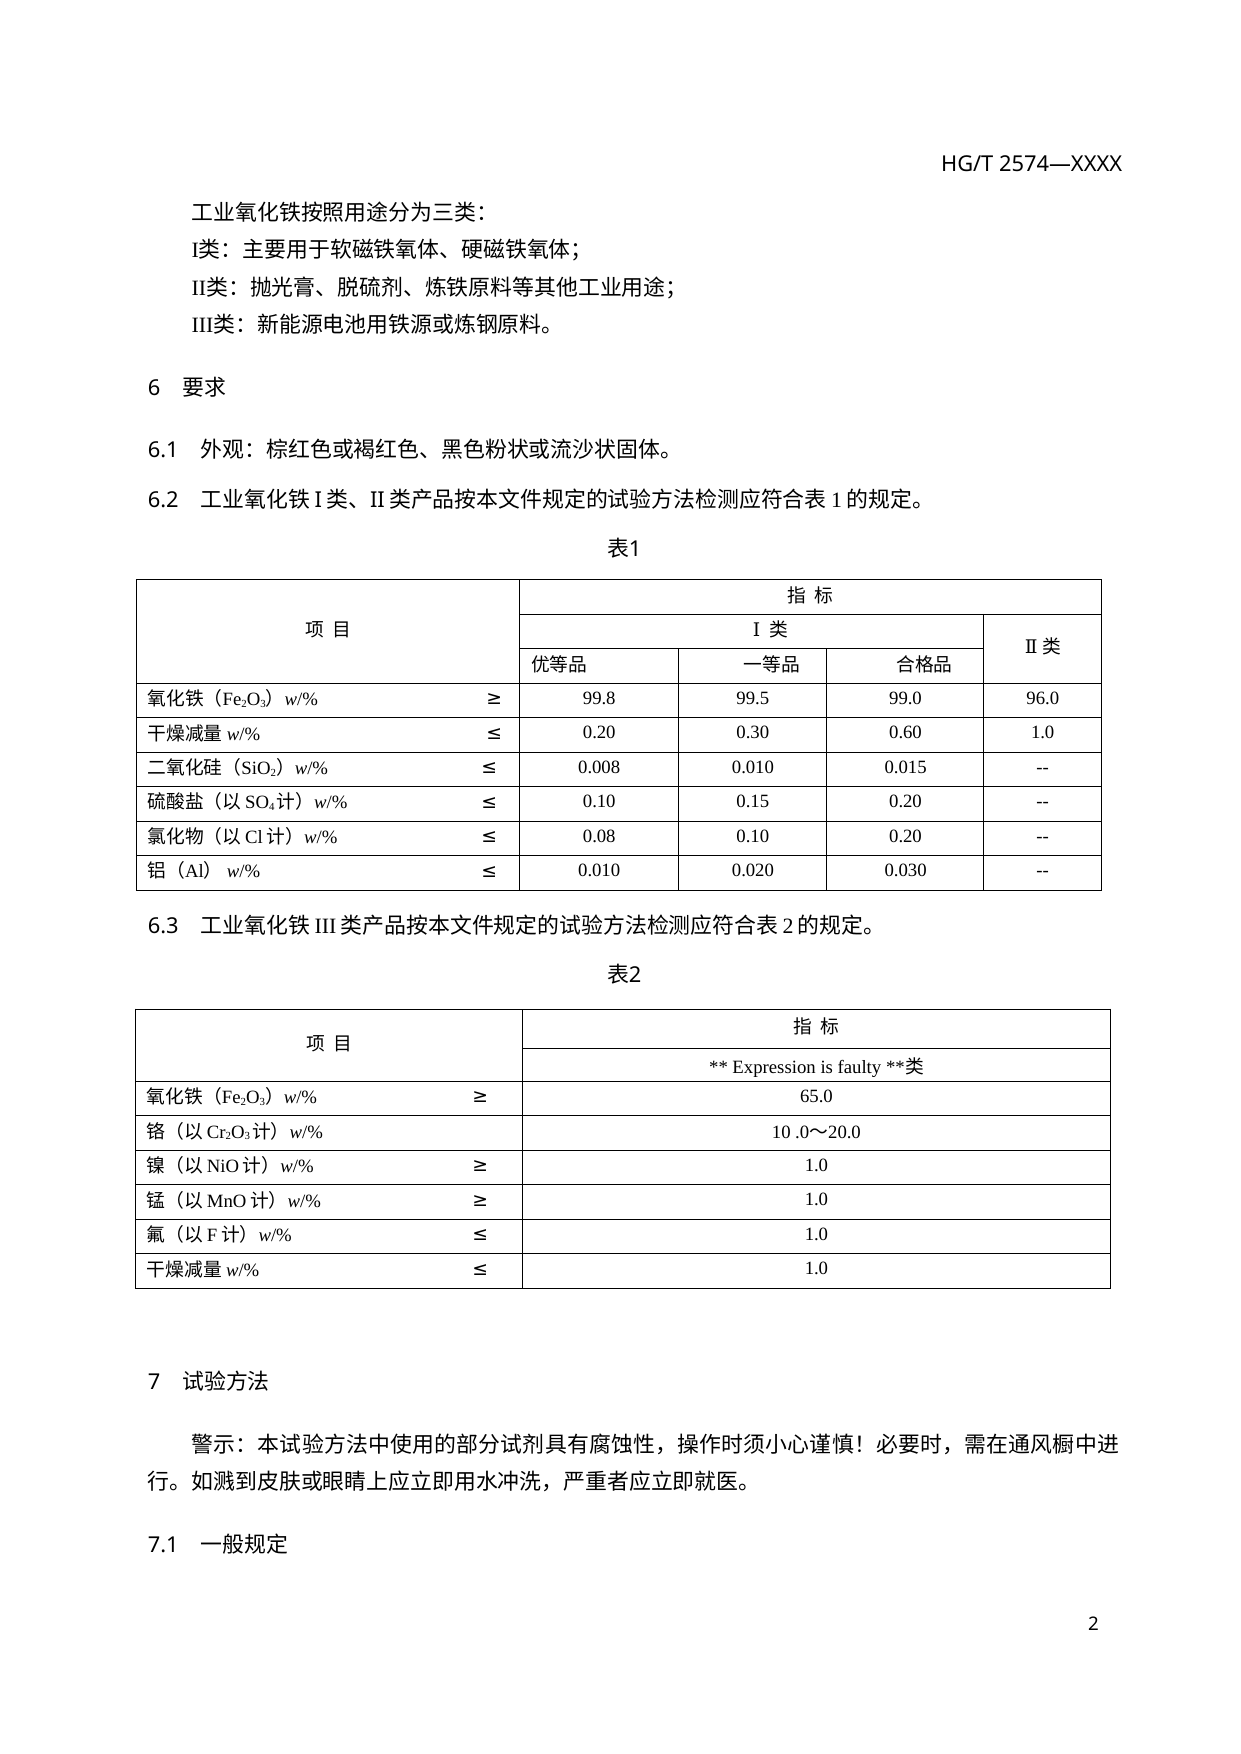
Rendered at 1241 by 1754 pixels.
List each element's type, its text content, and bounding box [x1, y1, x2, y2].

table_cell 0.60 [827, 718, 983, 752]
table_cell 0.020 [679, 856, 826, 889]
table_cell 一等品 [679, 649, 826, 683]
table_cell 0.010 [520, 856, 678, 889]
table_cell 1.0 [523, 1185, 1110, 1219]
table_cell 0.08 [520, 822, 678, 855]
table_cell ≥ [461, 1082, 522, 1115]
table_cell 干燥减量 w/% [137, 718, 459, 752]
table_cell 优等品 [520, 649, 678, 683]
text 要求 [148, 365, 1122, 402]
table_cell 0.010 [679, 753, 826, 786]
table_cell ≥ [459, 684, 519, 717]
table_cell ≤ [459, 787, 519, 821]
table_cell -- [984, 856, 1101, 889]
table_cell 1.0 [523, 1220, 1110, 1253]
table_cell -- [984, 753, 1101, 786]
table_cell 铝（Al） w/% [137, 856, 459, 889]
text 一般规定 [148, 1522, 1122, 1560]
table_cell 氯化物（以Cl计）w/% [137, 822, 459, 855]
table_cell -- [984, 787, 1101, 821]
table_cell 96.0 [984, 684, 1101, 717]
table_cell 0.10 [679, 822, 826, 855]
table_header 指 标 [523, 1010, 1110, 1048]
table_cell ≤ [461, 1220, 522, 1253]
table_cell 干燥减量 w/% [136, 1254, 461, 1288]
table_cell 硫酸盐（以SO4计）w/% [137, 787, 459, 821]
table_cell 65.0 [523, 1082, 1110, 1115]
table_cell 1.0 [523, 1254, 1110, 1288]
table_cell Ⅱ 类 [984, 615, 1101, 683]
table_cell ≤ [461, 1254, 522, 1288]
table_cell ≤ [459, 856, 519, 889]
table_cell 0.15 [679, 787, 826, 821]
table_cell 0.30 [679, 718, 826, 752]
table_cell 0.20 [827, 822, 983, 855]
table_cell 0.10 [520, 787, 678, 821]
table_cell 镍（以NiO计）w/% [136, 1151, 461, 1184]
table_header 项 目 [137, 580, 519, 683]
table_cell 0.030 [827, 856, 983, 889]
text 工业氧化铁按照用途分为三类： [148, 190, 1122, 227]
table_cell 0.015 [827, 753, 983, 786]
table_cell ≥ [461, 1185, 522, 1219]
table_cell 氧化铁（Fe2O3）w/% [136, 1082, 461, 1115]
table_cell Ⅰ 类 [520, 615, 983, 648]
table_cell ≥ [461, 1151, 522, 1184]
table_cell 99.0 [827, 684, 983, 717]
table_cell III类 [523, 1049, 1110, 1081]
text I类：主要用于软磁铁氧体、硬磁铁氧体； [148, 227, 1122, 265]
table_cell 0.20 [520, 718, 678, 752]
table_header 项 目 [136, 1010, 522, 1081]
table_cell 99.5 [679, 684, 826, 717]
table_cell 铬（以Cr2O3计）w/% [136, 1116, 461, 1150]
list 警示：本试验方法中使用的部分试剂具有腐蚀性，操作时须小心谨慎！必要时，需在通风橱中进行。如溅到皮肤或眼睛上应立即用水冲洗，严重者应立即就医。 [148, 1422, 1122, 1497]
table_cell 1.0 [523, 1151, 1110, 1184]
table_cell 合格品 [827, 649, 983, 683]
table_cell 0.008 [520, 753, 678, 786]
text 试验方法 [148, 1360, 1122, 1397]
text 工业氧化铁III类产品按本文件规定的试验方法检测应符合表2的规定。 [148, 903, 1122, 941]
table_header 指 标 [520, 580, 1101, 614]
table_cell ≤ [459, 822, 519, 855]
table_cell ≤ [459, 753, 519, 786]
table_cell 10 .0～20.0 [523, 1116, 1110, 1150]
text 工业氧化铁I类、II类产品按本文件规定的试验方法检测应符合表1的规定。 [148, 477, 1122, 515]
table_cell ≤ [459, 718, 519, 752]
table_cell 二氧化硅（SiO2）w/% [137, 753, 459, 786]
text III类：新能源电池用铁源或炼钢原料。 [148, 302, 1122, 340]
text 外观：棕红色或褐红色、黑色粉状或流沙状固体。 [148, 427, 1122, 465]
table_cell 锰（以MnO计）w/% [136, 1185, 461, 1219]
text II类：抛光膏、脱硫剂、炼铁原料等其他工业用途； [148, 265, 1122, 302]
table_cell 氟（以F计）w/% [136, 1220, 461, 1253]
table_cell 氧化铁（Fe2O3）w/% [137, 684, 459, 717]
table_cell 0.20 [827, 787, 983, 821]
table_cell [461, 1116, 522, 1150]
table_cell 1.0 [984, 718, 1101, 752]
table_cell 99.8 [520, 684, 678, 717]
table_cell -- [984, 822, 1101, 855]
